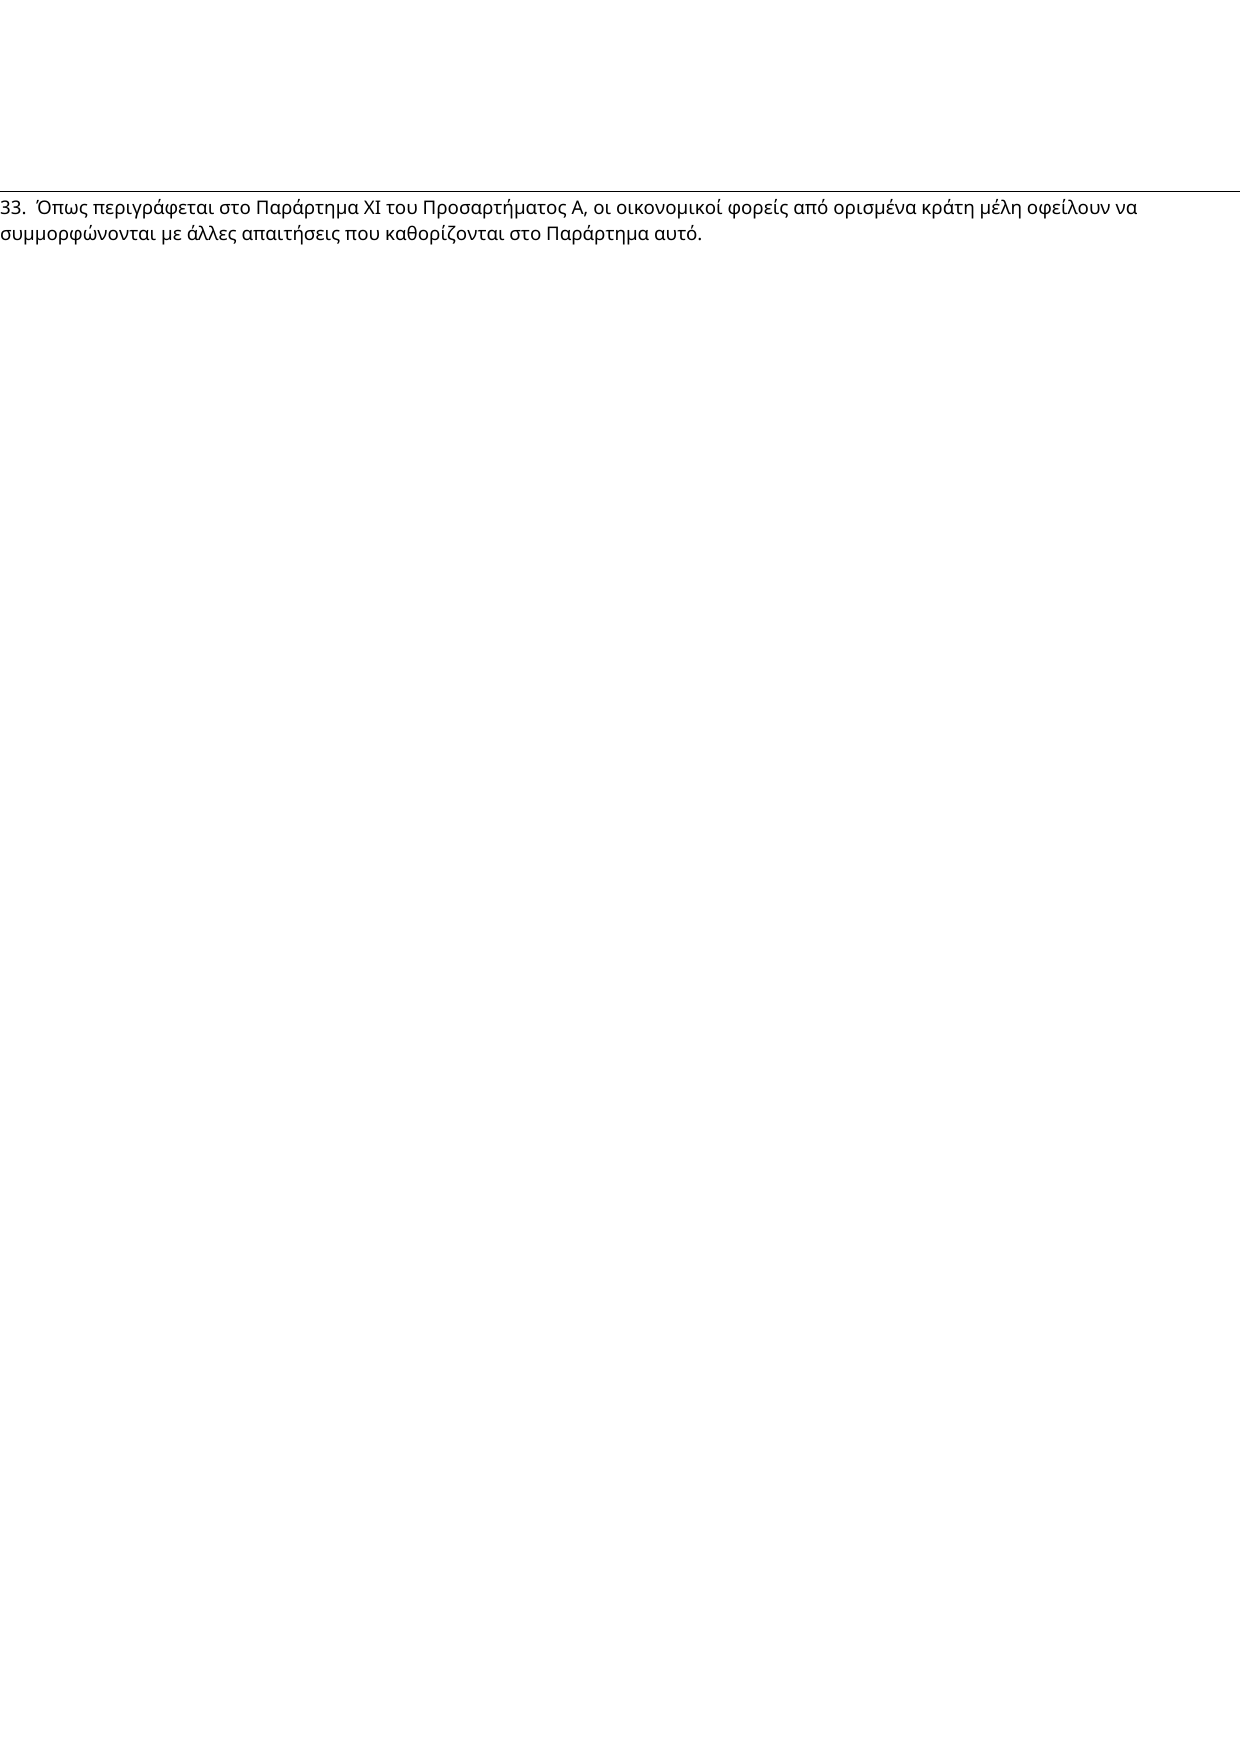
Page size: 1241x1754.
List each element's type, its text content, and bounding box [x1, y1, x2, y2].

text 33. Όπως περιγράφεται στο Παράρτημα XI του Προσαρτήματος Α, οι οικονομικοί φορείς από ορισμένα κράτη μέλη οφείλουν να συμμορφώνονται με άλλες απαιτήσεις που καθορίζονται στο Παράρτημα αυτό. [0, 192, 1240, 245]
